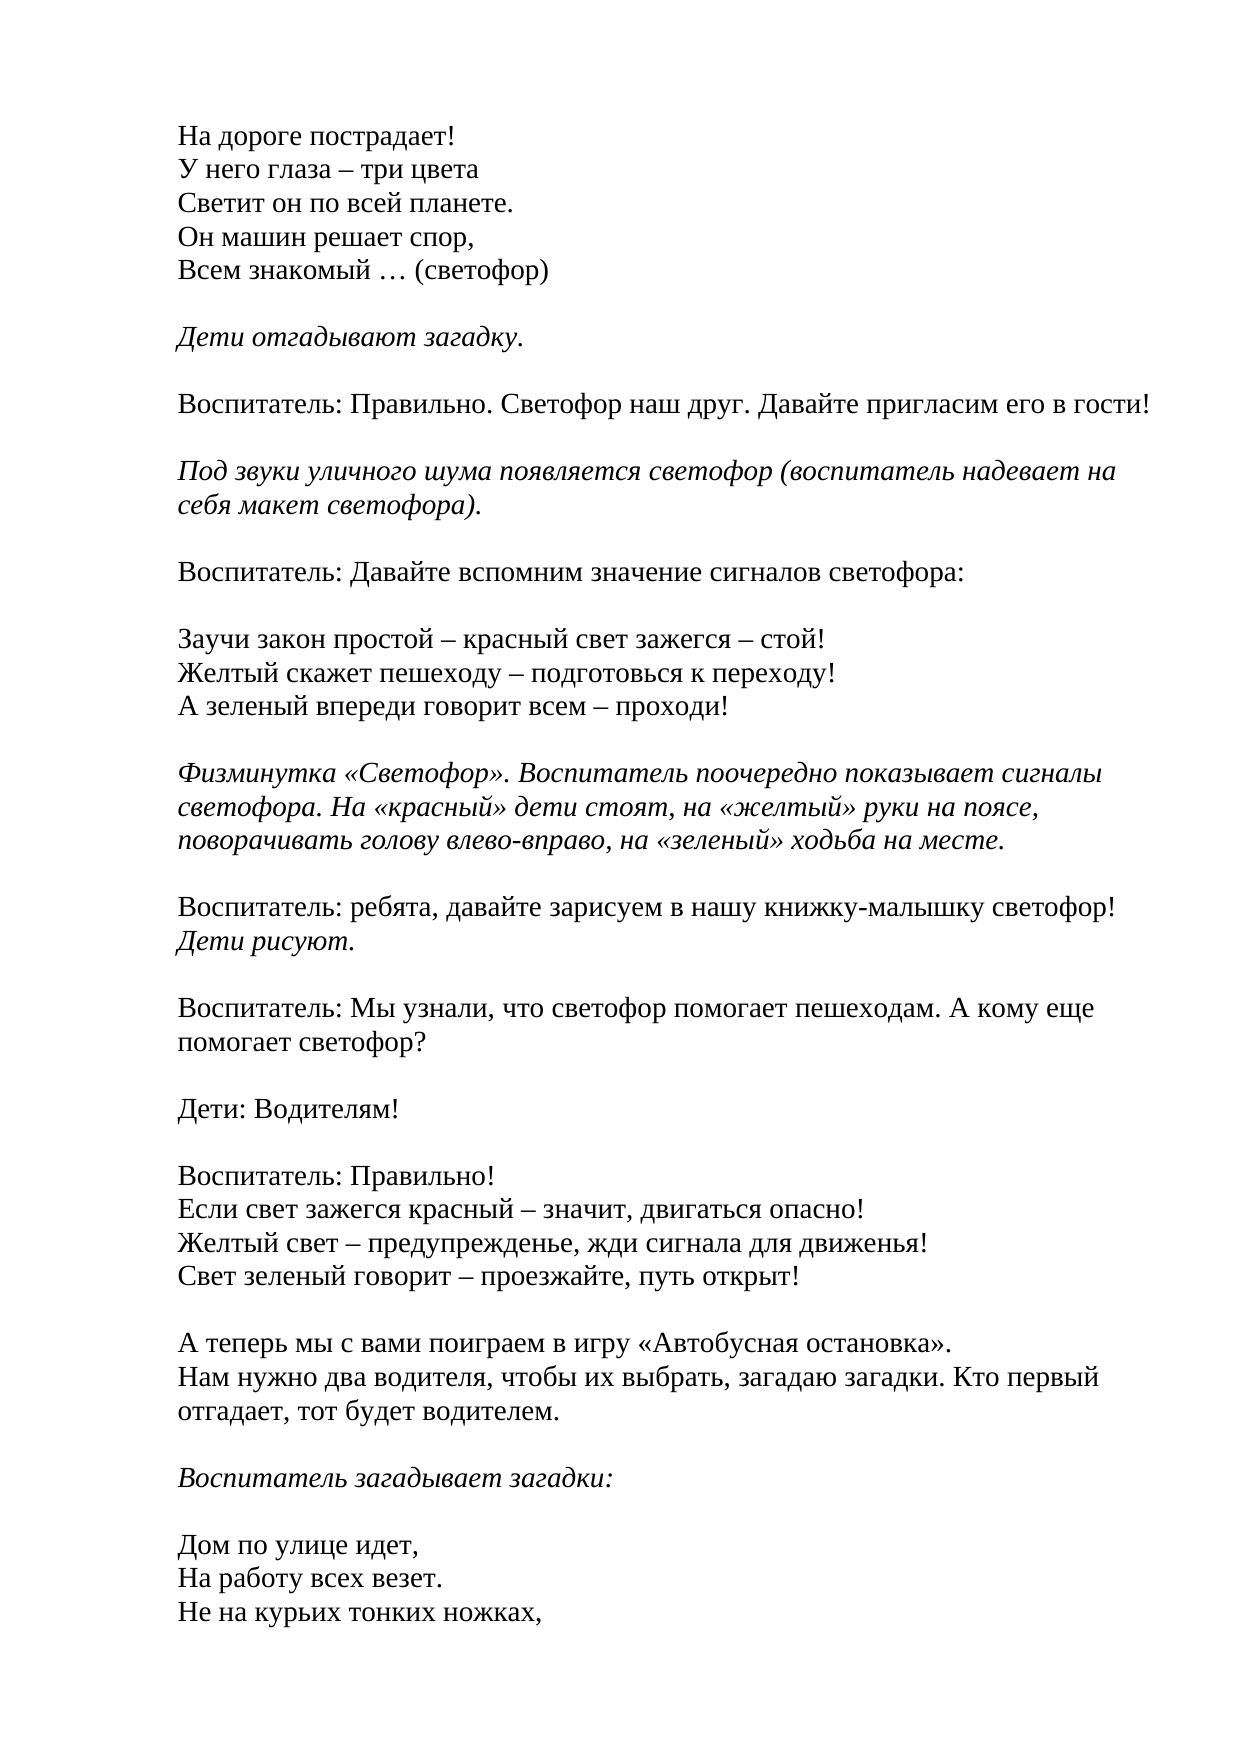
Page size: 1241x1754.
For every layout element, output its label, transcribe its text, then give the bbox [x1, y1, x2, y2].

text Светит он по всей планете. [177, 185, 1152, 219]
text Всем знакомый … (светофор) [177, 252, 1152, 286]
text Желтый свет – предупрежденье, жди сигнала для движенья! [177, 1225, 1152, 1258]
text Не на курьих тонких ножках, [177, 1594, 1152, 1627]
text У него глаза – три цвета [177, 152, 1152, 185]
text Свет зеленый говорит – проезжайте, путь открыт! [177, 1258, 1152, 1292]
text Физминутка «Светофор». Воспитатель поочередно показывает сигналы светофора. На «красный» дети стоят, на «желтый» руки на поясе, поворачивать голову влево-вправо, на «зеленый» ходьба на месте. [177, 755, 1152, 856]
text Воспитатель: Правильно! [177, 1158, 1152, 1191]
text Желтый скажет пешеходу – подготовься к переходу! [177, 655, 1152, 688]
text Нам нужно два водителя, чтобы их выбрать, загадаю загадки. Кто первый отгадает, тот будет водителем. [177, 1359, 1152, 1426]
text На работу всех везет. [177, 1560, 1152, 1594]
text Воспитатель: Давайте вспомним значение сигналов светофора: [177, 554, 1152, 588]
text Дети отгадывают загадку. [177, 319, 1152, 353]
text Дети рисуют. [177, 923, 1152, 957]
text А зеленый впереди говорит всем – проходи! [177, 688, 1152, 722]
text А теперь мы с вами поиграем в игру «Автобусная остановка». [177, 1326, 1152, 1359]
text Если свет зажегся красный – значит, двигаться опасно! [177, 1191, 1152, 1225]
text Он машин решает спор, [177, 219, 1152, 252]
text Дом по улице идет, [177, 1527, 1152, 1560]
text На дороге пострадает! [177, 118, 1152, 152]
text Воспитатель загадывает загадки: [177, 1460, 1152, 1493]
text Заучи закон простой – красный свет зажегся – стой! [177, 621, 1152, 655]
text Воспитатель: Мы узнали, что светофор помогает пешеходам. А кому еще помогает светофор? [177, 990, 1152, 1057]
text Дети: Водителям! [177, 1091, 1152, 1124]
text Воспитатель: Правильно. Светофор наш друг. Давайте пригласим его в гости! [177, 386, 1152, 420]
text Под звуки уличного шума появляется светофор (воспитатель надевает на себя макет светофора). [177, 453, 1152, 521]
text Воспитатель: ребята, давайте зарисуем в нашу книжку-малышку светофор! [177, 889, 1152, 923]
